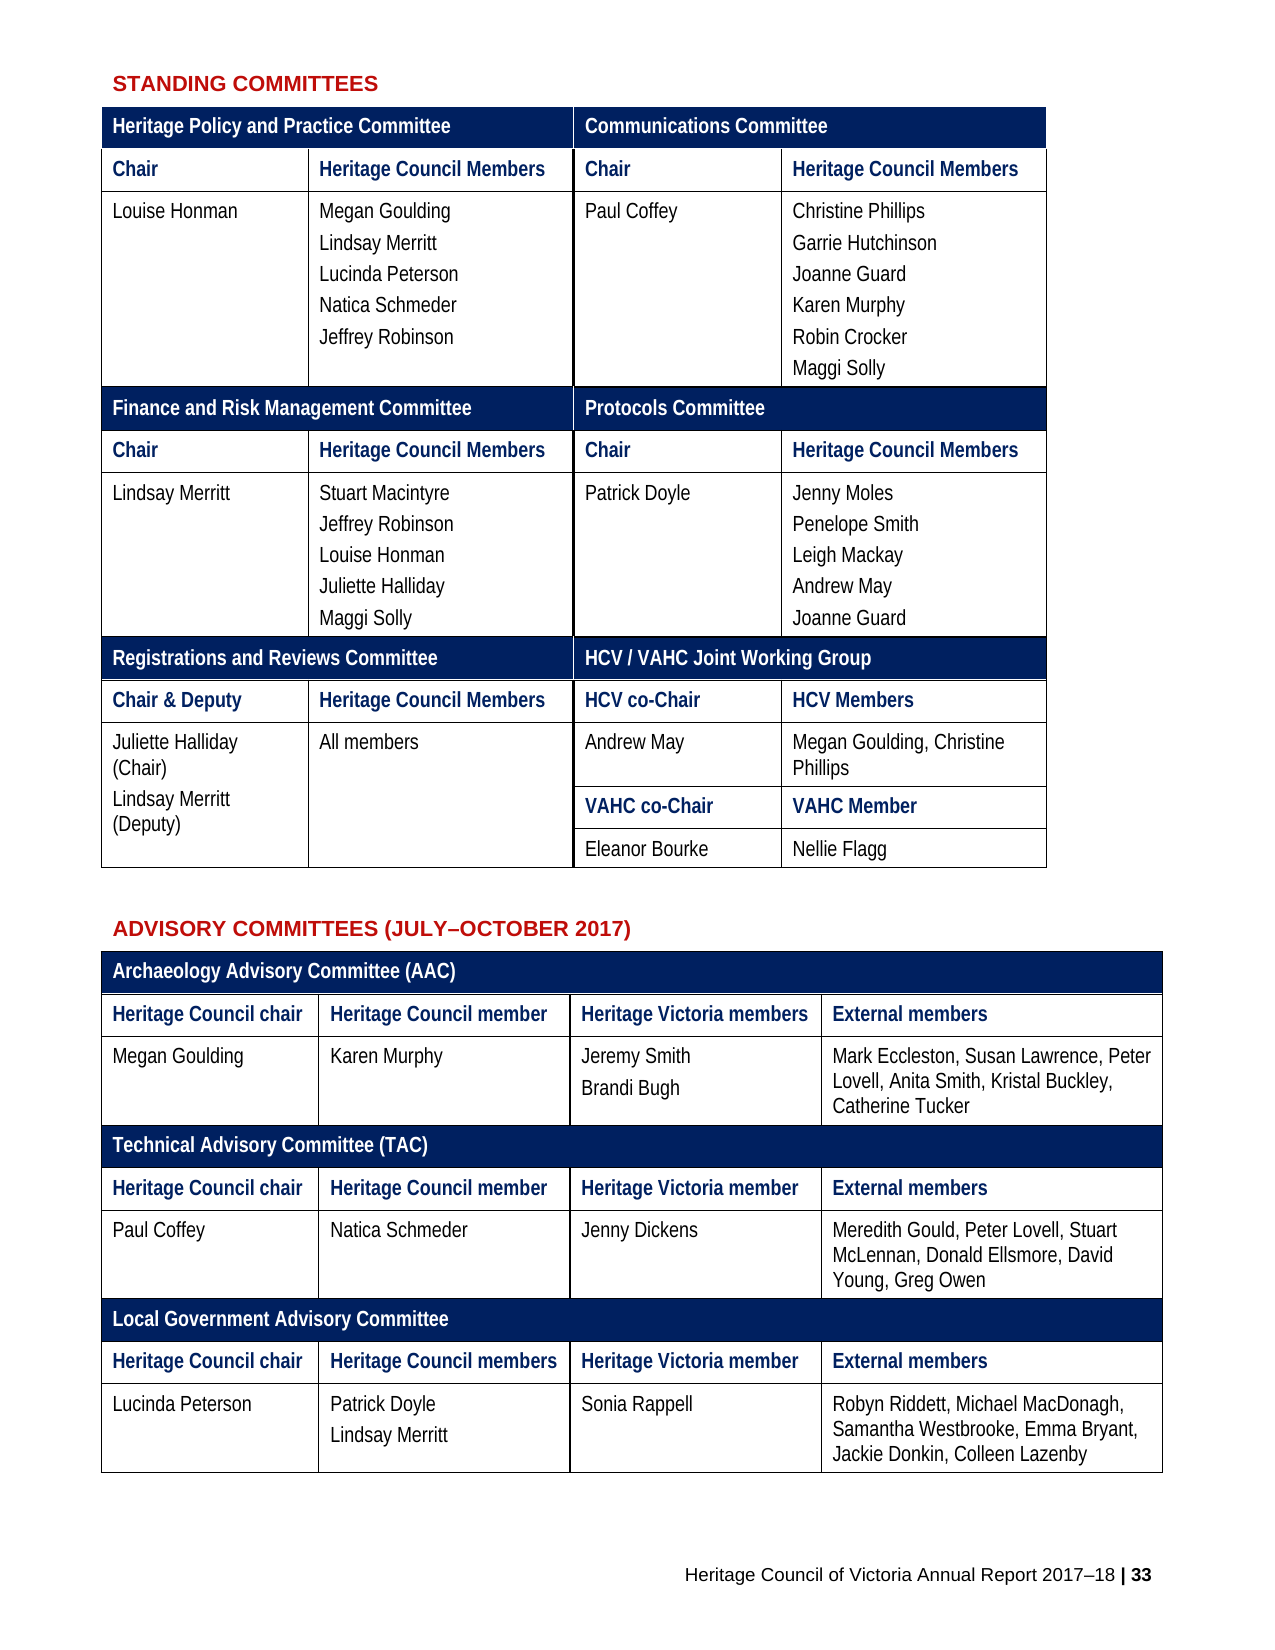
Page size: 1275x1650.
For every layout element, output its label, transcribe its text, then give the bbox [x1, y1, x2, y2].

table_cell Jenny Moles Penelope Smith Leigh Mackay Andrew May Joanne Guard [782, 473, 1046, 636]
table_cell Registrations and Reviews Committee [102, 637, 573, 679]
table_cell Megan Goulding Lindsay Merritt Lucinda Peterson Natica Schmeder Jeffrey Robinson [309, 192, 572, 386]
table_cell All members [309, 723, 572, 867]
table_cell External members [822, 1342, 1162, 1383]
table_cell Patrick Doyle [575, 473, 781, 636]
table_cell Juliette Halliday (Chair) Lindsay Merritt (Deputy) [102, 723, 308, 867]
table_cell Heritage Council chair [102, 1168, 318, 1209]
table_cell Karen Murphy [319, 1037, 569, 1125]
table_cell Megan Goulding, Christine Phillips [782, 723, 1046, 786]
table_cell Lucinda Peterson [102, 1384, 318, 1472]
table_cell Heritage Victoria members [571, 995, 821, 1036]
table_header Heritage Policy and Practice Committee [102, 107, 573, 148]
table_cell Heritage Council Members [309, 150, 572, 191]
table_cell Louise Honman [102, 192, 308, 386]
table_cell Finance and Risk Management Committee [102, 387, 573, 430]
table_cell Chair & Deputy [102, 681, 308, 722]
table_cell Heritage Council member [319, 1168, 569, 1209]
table_cell Megan Goulding [102, 1037, 318, 1125]
table_cell Protocols Committee [574, 388, 1046, 430]
table_cell Heritage Council Members [782, 150, 1046, 191]
table_cell HCV / VAHC Joint Working Group [574, 638, 1046, 679]
table_cell Heritage Victoria member [571, 1342, 821, 1383]
table_cell Local Government Advisory Committee [102, 1299, 1162, 1341]
table_cell HCV Members [782, 681, 1046, 722]
table_cell Chair [575, 431, 781, 472]
table_cell Lindsay Merritt [102, 473, 308, 636]
table_cell Heritage Council chair [102, 995, 318, 1036]
table_cell Heritage Council chair [102, 1342, 318, 1383]
table_cell Chair [102, 431, 308, 472]
table_cell Chair [575, 150, 781, 191]
subtitle Standing Committees [112, 71, 1152, 96]
table_cell Heritage Council Members [309, 431, 572, 472]
table_cell Heritage Victoria member [571, 1168, 821, 1209]
subtitle Advisory Committees (July–October 2017) [112, 916, 1152, 941]
table_cell Christine Phillips Garrie Hutchinson Joanne Guard Karen Murphy Robin Crocker Maggi Solly [782, 192, 1046, 386]
table_cell Patrick Doyle Lindsay Merritt [319, 1384, 569, 1472]
table_cell VAHC co-Chair [575, 787, 781, 828]
table_header Communications Committee [574, 107, 1046, 148]
table_cell Andrew May [575, 723, 781, 786]
table_cell Heritage Council Members [782, 431, 1046, 472]
table_cell HCV co-Chair [575, 681, 781, 722]
table_cell Sonia Rappell [571, 1384, 821, 1472]
table_cell Technical Advisory Committee (TAC) [102, 1126, 1162, 1167]
table_cell Heritage Council members [319, 1342, 569, 1383]
table_cell External members [822, 995, 1162, 1036]
table_cell Mark Eccleston, Susan Lawrence, Peter Lovell, Anita Smith, Kristal Buckley, Catherine Tucker [822, 1037, 1162, 1125]
table_cell Heritage Council Members [309, 681, 572, 722]
table_cell External members [822, 1168, 1162, 1209]
table_header Archaeology Advisory Committee (AAC) [102, 952, 1162, 993]
table_cell Paul Coffey [102, 1211, 318, 1298]
table_cell Natica Schmeder [319, 1211, 569, 1298]
table_cell Stuart Macintyre Jeffrey Robinson Louise Honman Juliette Halliday Maggi Solly [309, 473, 572, 636]
table_cell Robyn Riddett, Michael MacDonagh, Samantha Westbrooke, Emma Bryant, Jackie Donkin, Colleen Lazenby [822, 1384, 1162, 1472]
table_cell Eleanor Bourke [575, 829, 781, 867]
table_cell Jeremy Smith Brandi Bugh [571, 1037, 821, 1125]
table_cell VAHC Member [782, 787, 1046, 828]
table_cell Chair [102, 150, 308, 191]
table_cell Heritage Council member [319, 995, 569, 1036]
table_cell Jenny Dickens [571, 1211, 821, 1298]
table_cell Paul Coffey [575, 192, 781, 386]
table_cell Meredith Gould, Peter Lovell, Stuart McLennan, Donald Ellsmore, David Young, Greg Owen [822, 1211, 1162, 1298]
table_cell Nellie Flagg [782, 829, 1046, 867]
